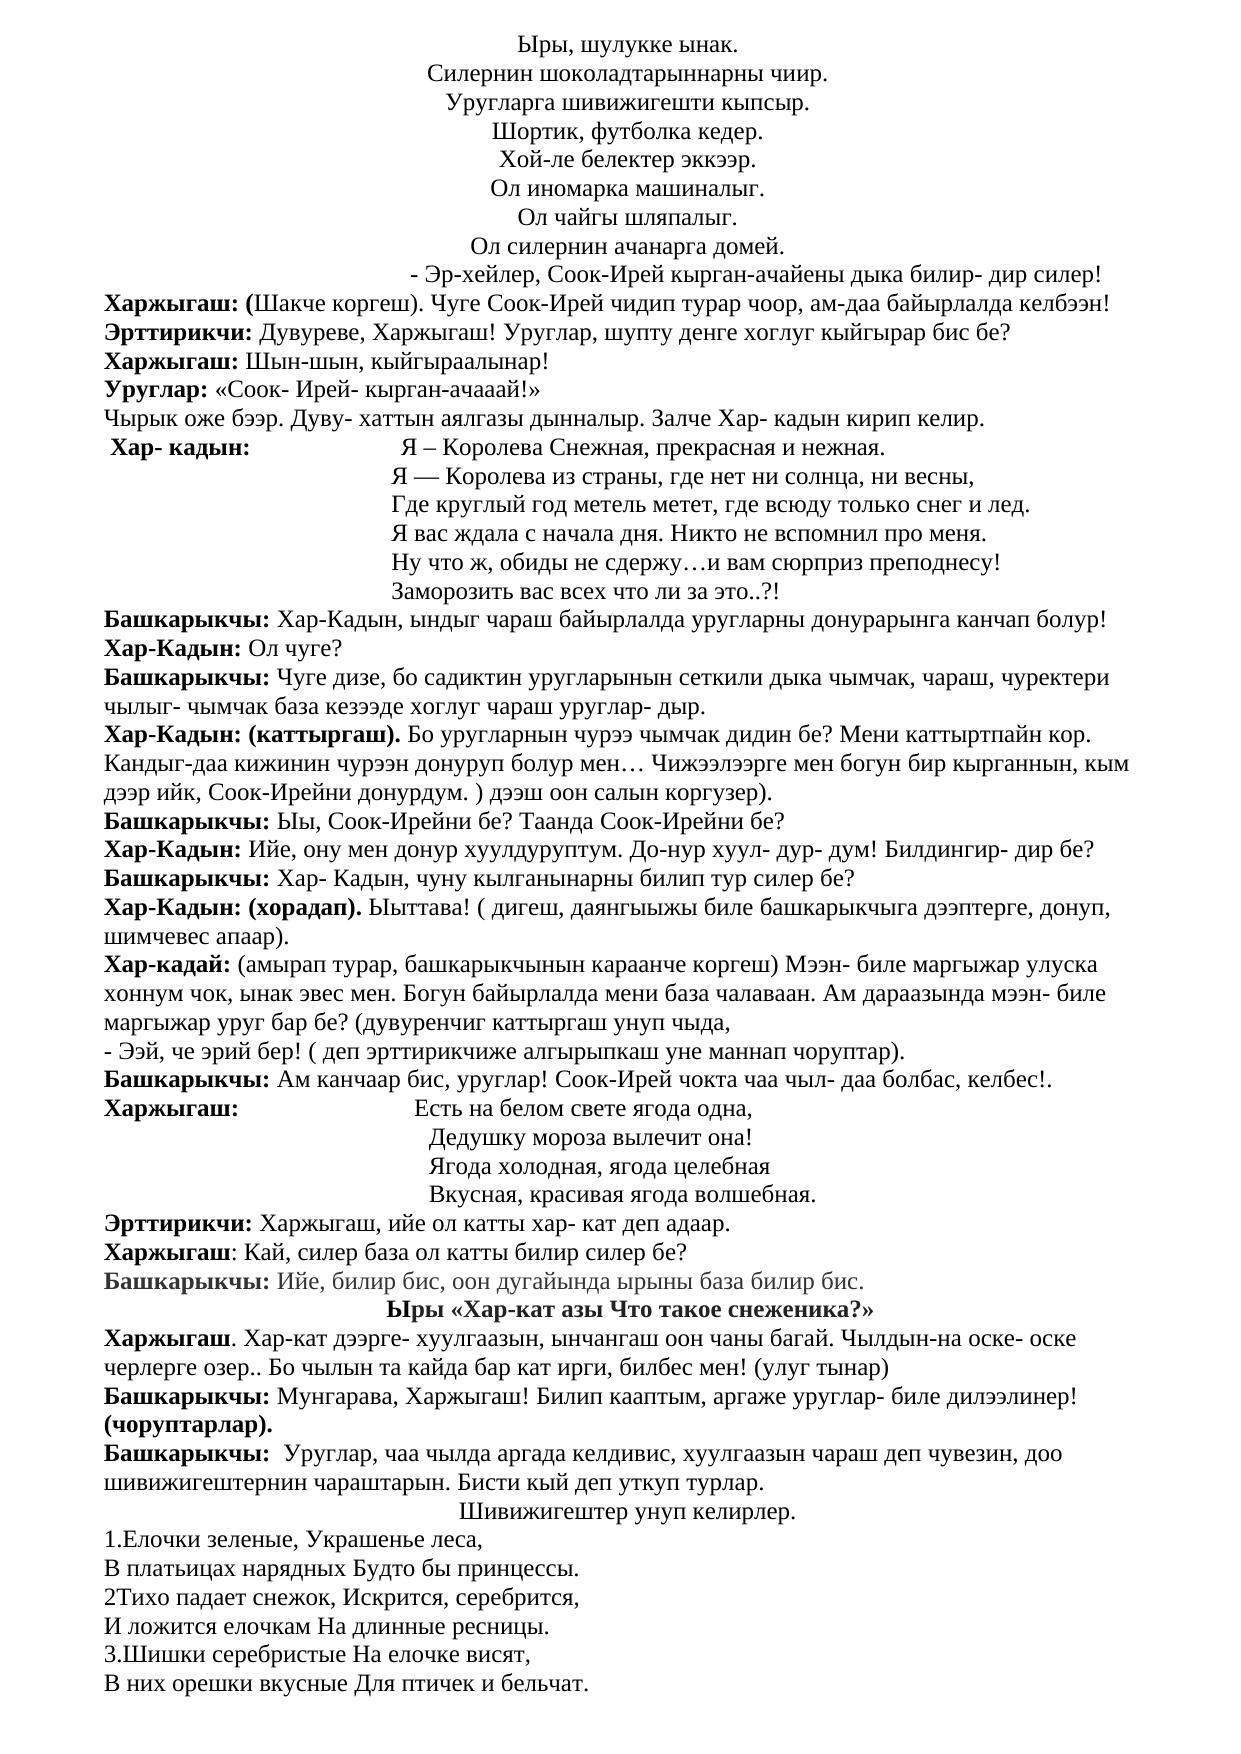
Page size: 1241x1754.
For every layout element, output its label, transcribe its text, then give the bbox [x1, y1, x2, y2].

text Эрттирикчи: Харжыгаш, ийе ол катты хар- кат деп адаар. [103, 1208, 1152, 1237]
text 3.Шишки серебристые На елочке висят, [103, 1639, 1152, 1668]
text 1.Елочки зеленые, Украшенье леса, [103, 1524, 1152, 1553]
text В платьицах нарядных Будто бы принцессы. [103, 1553, 1152, 1582]
text Заморозить вас всех что ли за это..?! [103, 576, 1152, 604]
text Ол иномарка машиналыг. [103, 173, 1152, 202]
text Башкарыкчы: Ийе, билир бис, оон дугайында ырыны база билир бис. [103, 1266, 1152, 1294]
text Хар-кадай: (амырап турар, башкарыкчынын караанче коргеш) Мээн- биле маргыжар улуска хоннум чок, ынак эвес мен. Богун байырлалда мени база чалаваан. Ам дараазында мээн- биле маргыжар уруг бар бе? (дувуренчиг каттыргаш унуп чыда, [103, 949, 1152, 1036]
text Эрттирикчи: Дувуреве, Харжыгаш! Уруглар, шупту денге хоглуг кыйгырар бис бе? Харжыгаш: Шын-шын, кыйгыраалынар! [103, 317, 1152, 374]
text Харжыгаш. Хар-кат дээрге- хуулгаазын, ынчангаш оон чаны багай. Чылдын-на оске- оске черлерге озер.. Бо чылын та кайда бар кат ирги, билбес мен! (улуг тынар) [103, 1323, 1152, 1381]
text - Ээй, че эрий бер! ( деп эрттирикчиже алгырыпкаш уне маннап чоруптар). [103, 1036, 1152, 1064]
text Хар-Кадын: (хорадап). Ыыттава! ( дигеш, даянгыыжы биле башкарыкчыга дээптерге, донуп, шимчевес апаар). [103, 892, 1152, 949]
text Ыры, шулукке ынак. [103, 29, 1152, 58]
text Ол силернин ачанарга домей. [103, 231, 1152, 259]
text Хар- кадын: Я – Королева Снежная, прекрасная и нежная. [103, 432, 1152, 461]
text Хой-ле белектер эккээр. [103, 144, 1152, 173]
text Башкарыкчы: Уруглар, чаа чылда аргада келдивис, хуулгаазын чараш деп чувезин, доо шивижигештернин чараштарын. Бисти кый деп уткуп турлар. [103, 1438, 1152, 1496]
text Уруглар: «Соок- Ирей- кырган-ачааай!» [103, 374, 1152, 403]
text Башкарыкчы: Хар- Кадын, чуну кылганынарны билип тур силер бе? [103, 863, 1152, 892]
text Башкарыкчы: Мунгарава, Харжыгаш! Билип кааптым, аргаже уруглар- биле дилээлинер! (чоруптарлар). [103, 1381, 1152, 1438]
text И ложится елочкам На длинные ресницы. [103, 1611, 1152, 1639]
text 2Тихо падает снежок, Искрится, серебрится, [103, 1582, 1152, 1611]
text Вкусная, красивая ягода волшебная. [103, 1179, 1152, 1208]
text Хар-Кадын: (каттыргаш). Бо уругларнын чурээ чымчак дидин бе? Мени каттыртпайн кор. Кандыг-даа кижинин чурээн донуруп болур мен… Чижээлээрге мен богун бир кырганнын, кым дээр ийк, Соок-Ирейни донурдум. ) дээш оон салын коргузер). [103, 719, 1152, 806]
text Хар-Кадын: Ийе, ону мен донур хуулдуруптум. До-нур хуул- дур- дум! Билдингир- дир бе? [103, 834, 1152, 863]
text Харжыгаш: Есть на белом свете ягода одна, [103, 1093, 1152, 1122]
text Чырык оже бээр. Дуву- хаттын аялгазы дынналыр. Залче Хар- кадын кирип келир. [103, 403, 1152, 432]
text Башкарыкчы: Чуге дизе, бо садиктин уругларынын сеткили дыка чымчак, чараш, чуректери чылыг- чымчак база кезээде хоглуг чараш уруглар- дыр. [103, 662, 1152, 719]
text Где круглый год метель метет, где всюду только снег и лед. [103, 489, 1152, 518]
text Ыры «Хар-кат азы Что такое снеженика?» [103, 1294, 1152, 1323]
text Хар-Кадын: Ол чуге? [103, 633, 1152, 662]
text Башкарыкчы: Ыы, Соок-Ирейни бе? Таанда Соок-Ирейни бе? [103, 806, 1152, 834]
text Я — Королева из страны, где нет ни солнца, ни весны, [103, 461, 1152, 489]
text Харжыгаш: (Шакче коргеш). Чуге Соок-Ирей чидип турар чоор, ам-даа байырлалда келбээн! [103, 288, 1152, 317]
text Ну что ж, обиды не сдержу…и вам сюрприз преподнесу! [103, 547, 1152, 576]
text Дедушку мороза вылечит она! [103, 1122, 1152, 1151]
text Харжыгаш: Кай, силер база ол катты билир силер бе? [103, 1237, 1152, 1266]
text Шивижигештер унуп келирлер. [103, 1496, 1152, 1524]
text Я вас ждала с начала дня. Никто не вспомнил про меня. [103, 518, 1152, 547]
text Уругларга шивижигешти кыпсыр. [103, 87, 1152, 116]
text Башкарыкчы: Ам канчаар бис, уруглар! Соок-Ирей чокта чаа чыл- даа болбас, келбес!. [103, 1064, 1152, 1093]
text - Эр-хейлер, Соок-Ирей кырган-ачайены дыка билир- дир силер! [103, 259, 1152, 288]
text Силернин шоколадтарыннарны чиир. [103, 58, 1152, 87]
text Башкарыкчы: Хар-Кадын, ындыг чараш байырлалда уругларны донурарынга канчап болур! [103, 604, 1152, 633]
text Ягода холодная, ягода целебная [103, 1151, 1152, 1179]
text В них орешки вкусные Для птичек и бельчат. [103, 1668, 1152, 1697]
text Шортик, футболка кедер. [103, 116, 1152, 144]
text Ол чайгы шляпалыг. [103, 202, 1152, 231]
